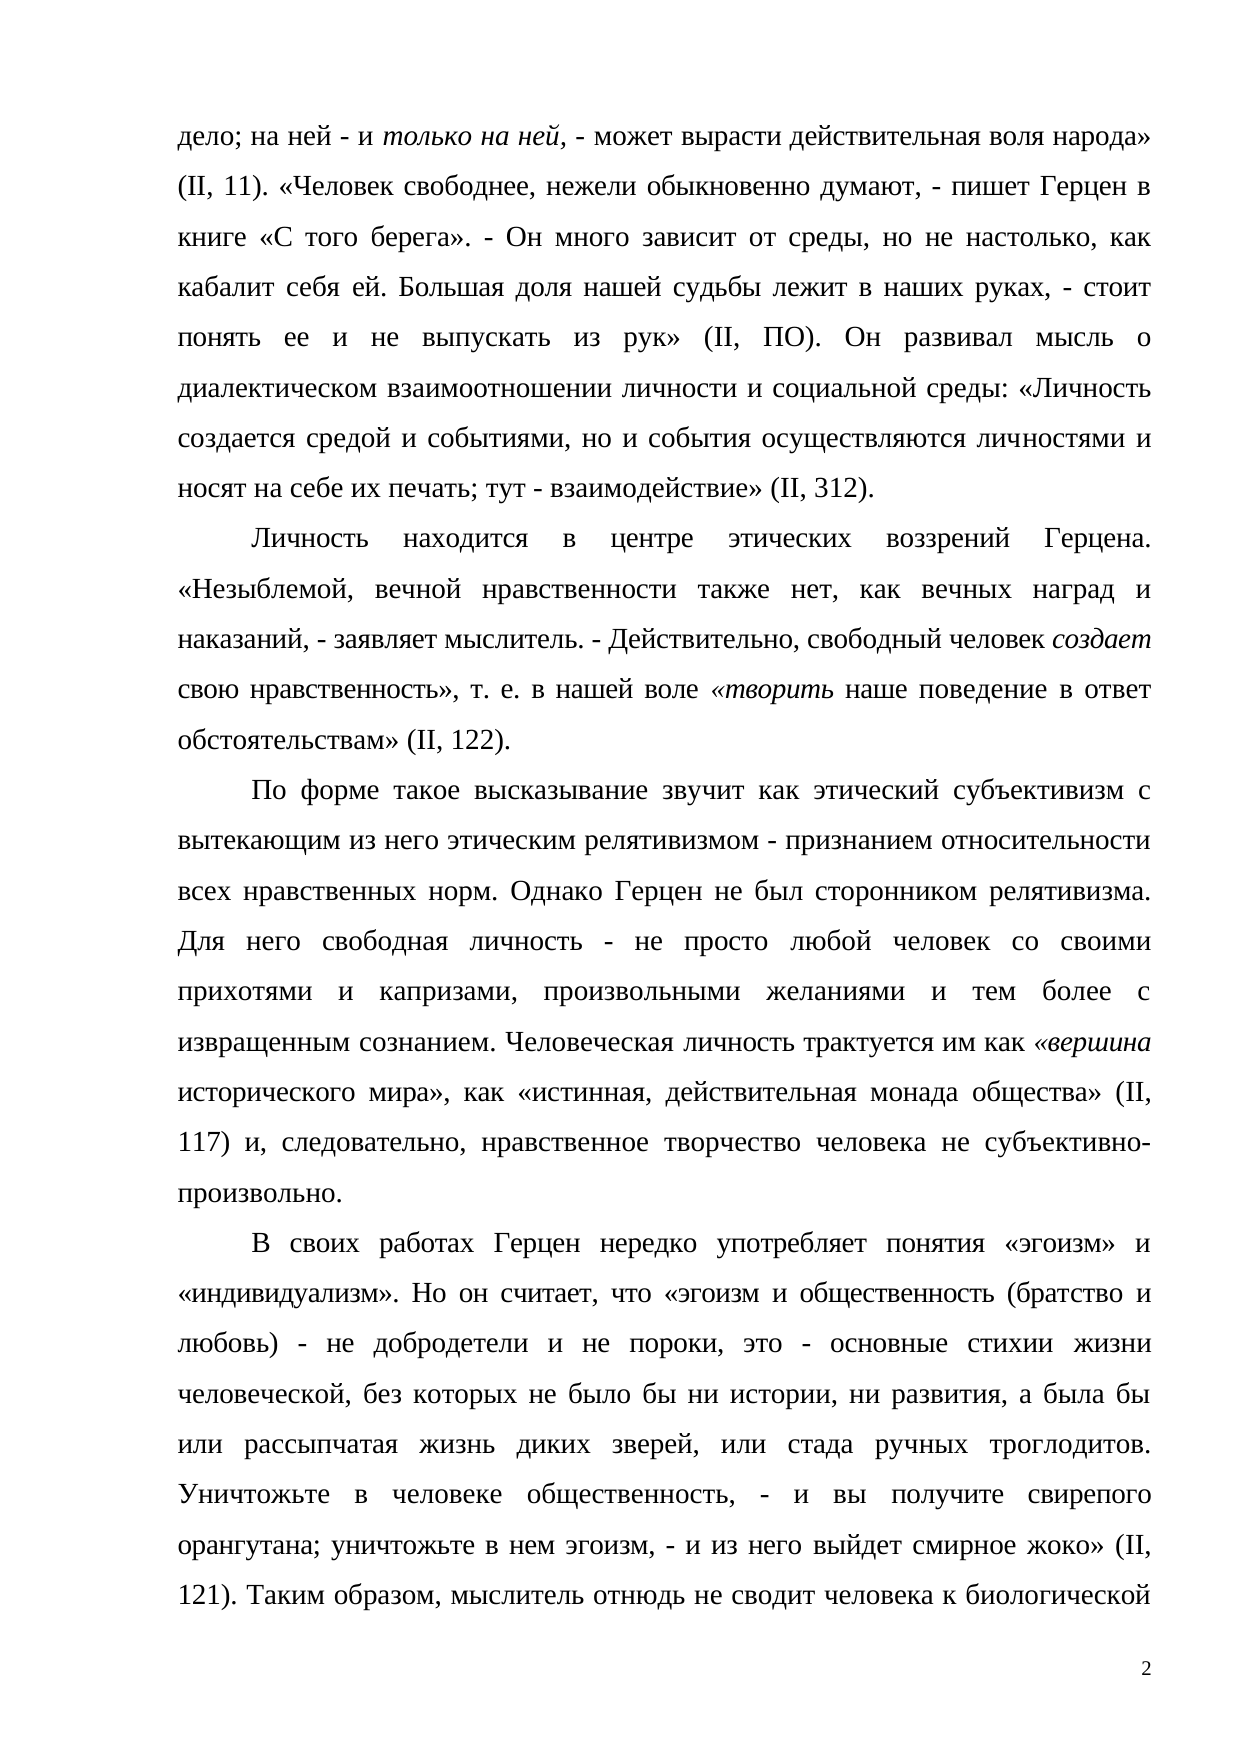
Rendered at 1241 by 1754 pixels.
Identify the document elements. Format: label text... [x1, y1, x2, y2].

text Личность находится в центре этических воззрений Герцена. «Незыблемой, вечной нравственности также нет, как вечных наград и наказаний, - заявляет мыслитель. - Действительно, свободный человек создает свою нравственность», т. е. в нашей воле «творить наше поведение в ответ обстоятельствам» (II, 122). [177, 521, 1152, 755]
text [177, 118, 1152, 504]
text По форме такое высказывание звучит как этический субъективизм с вытекающим из него этическим релятивизмом - признанием относительности всех нравственных норм. Однако Герцен не был сторонником релятивизма. Для него свободная личность - не просто любой человек со своими прихотями и капризами, произвольными желаниями и тем более с извращенным сознанием. Человеческая личность трактуется им как «вершина исторического мира», как «истинная, действительная монада общества» (II, 117) и, следовательно, нравственное творчество человека не субъективно-произвольно. [177, 772, 1152, 1208]
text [177, 1225, 1152, 1611]
